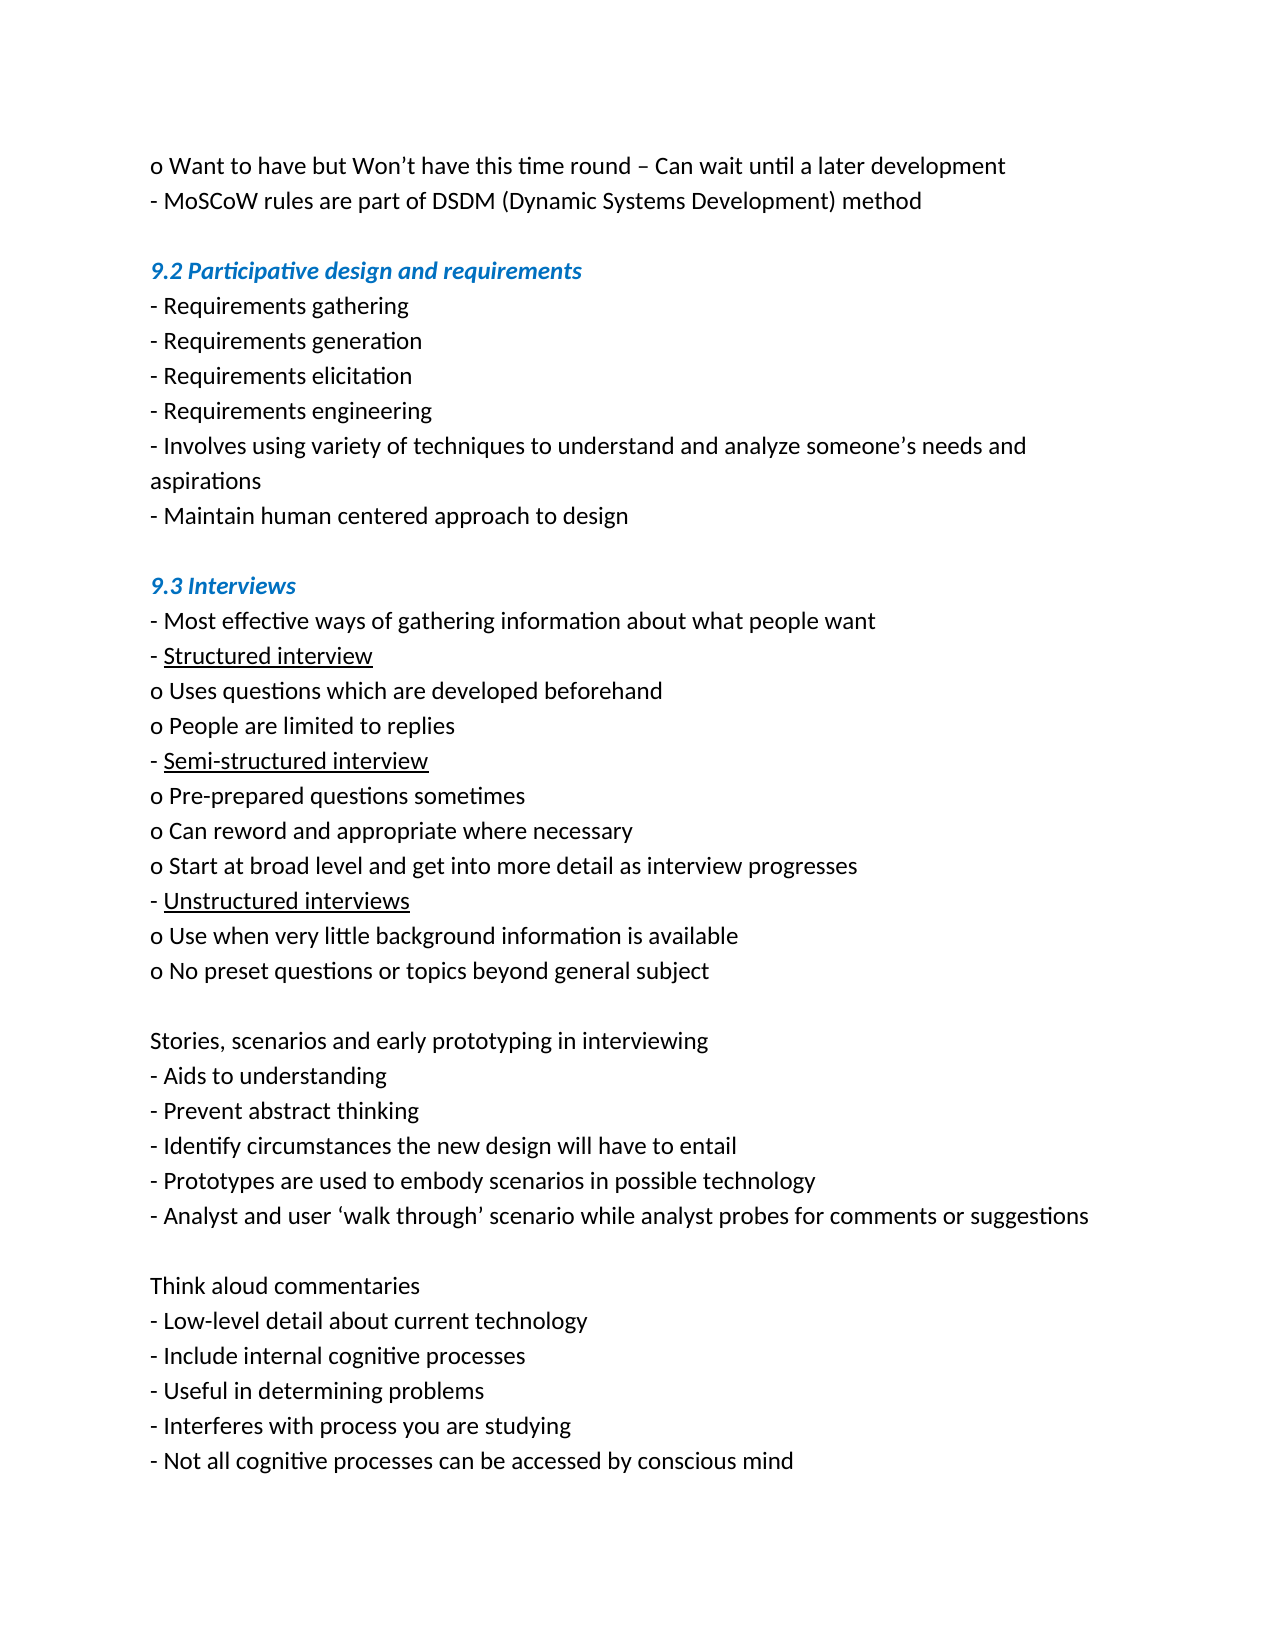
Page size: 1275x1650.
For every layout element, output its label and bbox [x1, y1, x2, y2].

text [150, 150, 1125, 1476]
